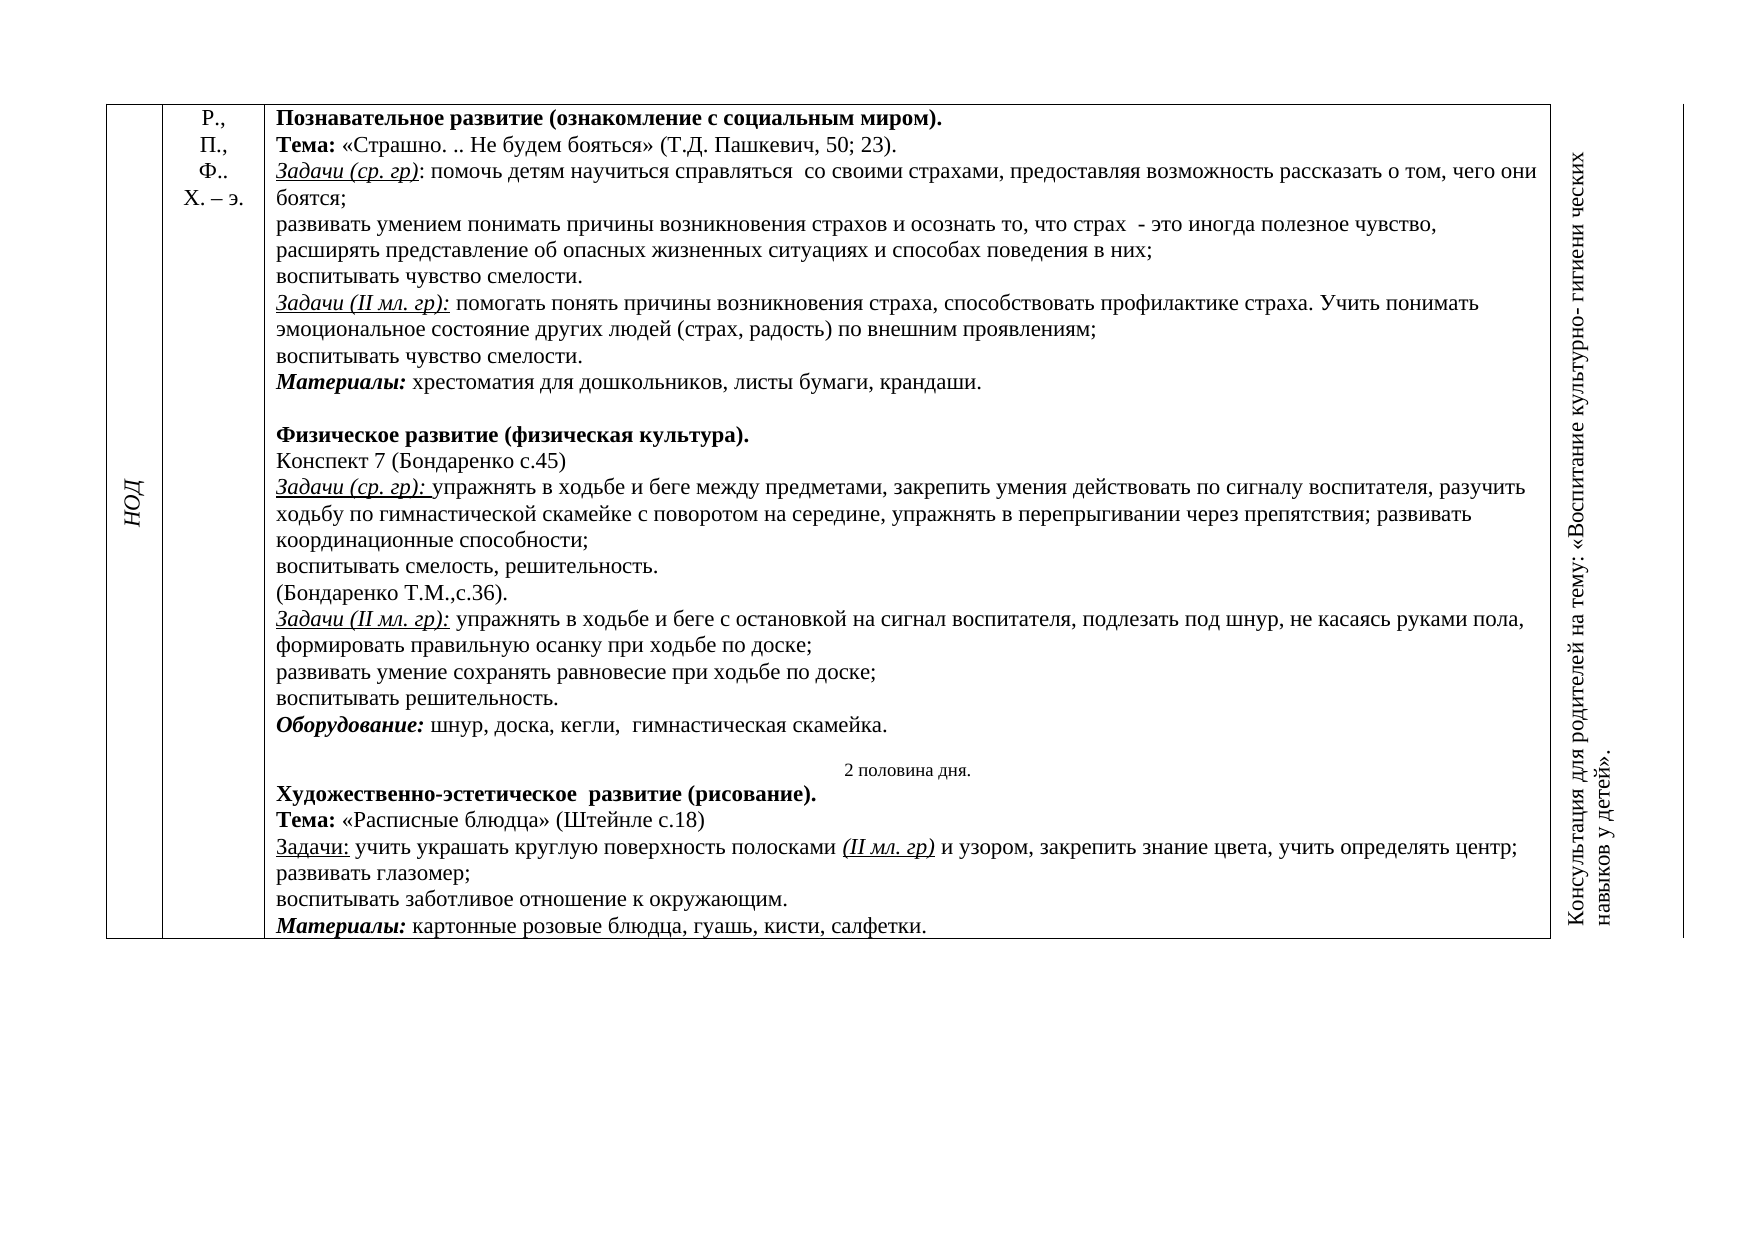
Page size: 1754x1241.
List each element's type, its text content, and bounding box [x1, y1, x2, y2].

table_cell Консультация для родителей на тему: «Воспитание культурно- гигиени ческих навыков у детей». [1551, 104, 1683, 938]
table_cell Познавательное развитие (ознакомление с социальным миром). Тема: «Страшно. .. Не будем бояться» (Т.Д. Пашкевич, 50; 23). Задачи (ср. гр): помочь детям научиться справляться со своими страхами, предоставляя возможность рассказать о том, чего они боятся; развивать умением понимать причины возникновения страхов и осознать то, что страх - это иногда полезное чувство, расширять представление об опасных жизненных ситуациях и способах поведения в них; воспитывать чувство смелости. Задачи (II мл. гр): помогать понять причины возникновения страха, способствовать профилактике страха. Учить понимать эмоциональное состояние других людей (страх, радость) по внешним проявлениям; воспитывать чувство смелости. Материалы: хрестоматия для дошкольников, листы бумаги, крандаши. Физическое развитие (физическая культура). Конспект 7 (Бондаренко с.45) Задачи (ср. гр): упражнять в ходьбе и беге между предметами, закрепить умения действовать по сигналу воспитателя, разучить ходьбу по гимнастической скамейке с поворотом на середине, упражнять в перепрыгивании через препятствия; развивать координационные способности; воспитывать смелость, решительность. (Бондаренко Т.М.,с.36). Задачи (II мл. гр): упражнять в ходьбе и беге с остановкой на сигнал воспитателя, подлезать под шнур, не касаясь руками пола, формировать правильную осанку при ходьбе по доске; развивать умение сохранять равновесие при ходьбе по доске; воспитывать решительность. Оборудование: шнур, доска, кегли, гимнастическая скамейка. 2 половина дня. Художественно-эстетическое развитие (рисование). Тема: «Расписные блюдца» (Штейнле с.18) Задачи: учить украшать круглую поверхность полосками (II мл. гр) и узором, закрепить знание цвета, учить определять центр; развивать глазомер; воспитывать заботливое отношение к окружающим. Материалы: картонные розовые блюдца, гуашь, кисти, салфетки. [265, 105, 1550, 938]
table_cell Р., П., Ф.. Х. – э. [163, 105, 264, 938]
table_cell НОД [107, 105, 162, 938]
